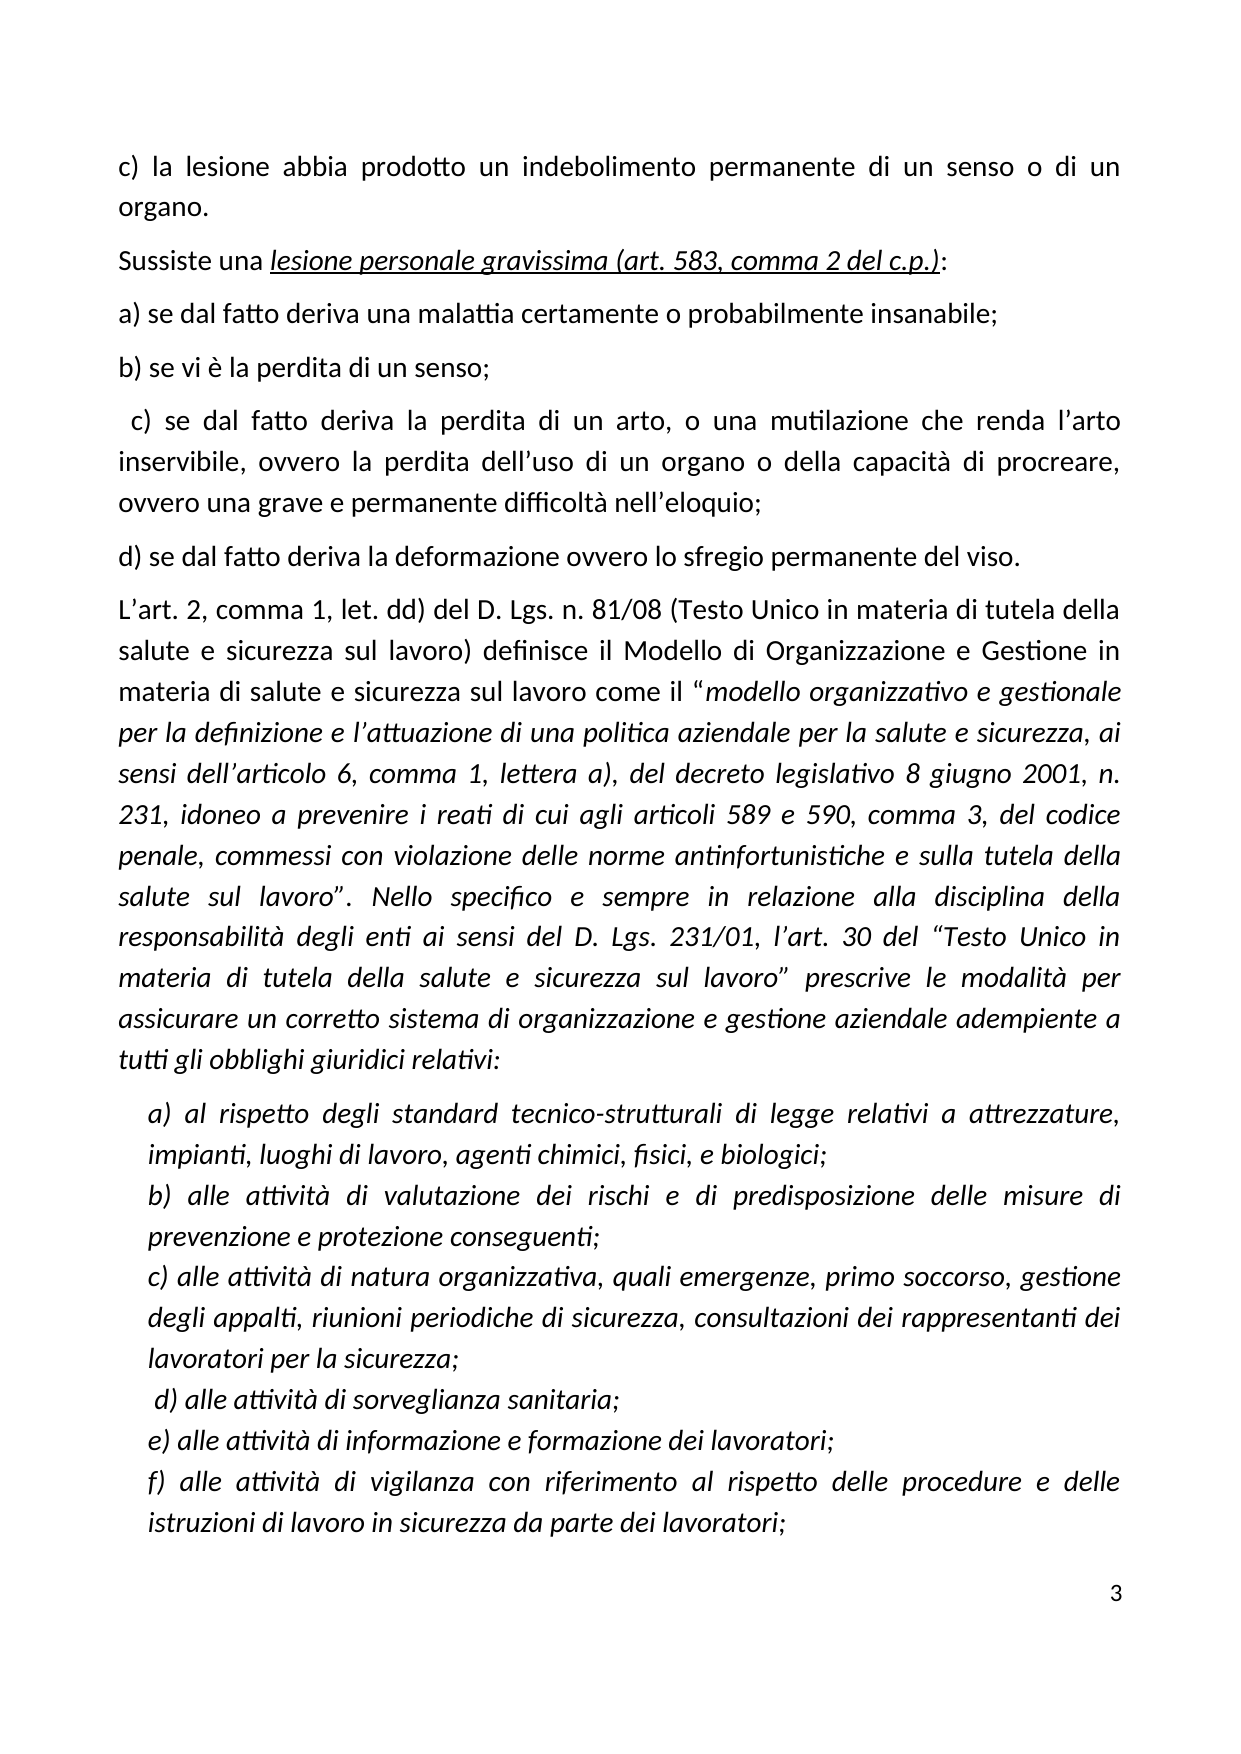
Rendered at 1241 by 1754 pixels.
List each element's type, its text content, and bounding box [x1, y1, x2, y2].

text c) se dal fatto deriva la perdita di un arto, o una mutilazione che renda l’arto inservibile, ovvero la perdita dell’uso di un organo o della capacità di procreare, ovvero una grave e permanente difficoltà nell’eloquio; [118, 402, 1122, 520]
text e) alle attività di informazione e formazione dei lavoratori; [148, 1422, 1122, 1458]
text f) alle attività di vigilanza con riferimento al rispetto delle procedure e delle istruzioni di lavoro in sicurezza da parte dei lavoratori; [148, 1463, 1122, 1540]
text a) se dal fatto deriva una malattia certamente o probabilmente insanabile; [118, 295, 1122, 331]
text d) alle attività di sorveglianza sanitaria; [148, 1381, 1122, 1417]
text c) alle attività di natura organizzativa, quali emergenze, primo soccorso, gestione degli appalti, riunioni periodiche di sicurezza, consultazioni dei rappresentanti dei lavoratori per la sicurezza; [148, 1258, 1122, 1376]
text b) alle attività di valutazione dei rischi e di predisposizione delle misure di prevenzione e protezione conseguenti; [148, 1177, 1122, 1253]
text Sussiste una lesione personale gravissima (art. 583, comma 2 del c.p.): [118, 242, 1122, 278]
text b) se vi è la perdita di un senso; [118, 349, 1122, 384]
text L’art. 2, comma 1, let. dd) del D. Lgs. n. 81/08 (Testo Unico in materia di tutela della salute e sicurezza sul lavoro) definisce il Modello di Organizzazione e Gestione in materia di salute e sicurezza sul lavoro come il “modello organizzativo e gestionale per la definizione e l’attuazione di una politica aziendale per la salute e sicurezza, ai sensi dell’articolo 6, comma 1, lettera a), del decreto legislativo 8 giugno 2001, n. 231, idoneo a prevenire i reati di cui agli articoli 589 e 590, comma 3, del codice penale, commessi con violazione delle norme antinfortunistiche e sulla tutela della salute sul lavoro”. Nello specifico e sempre in relazione alla disciplina della responsabilità degli enti ai sensi del D. Lgs. 231/01, l’art. 30 del “Testo Unico in materia di tutela della salute e sicurezza sul lavoro” prescrive le modalità per assicurare un corretto sistema di organizzazione e gestione aziendale adempiente a tutti gli obblighi giuridici relativi: [118, 591, 1122, 1077]
text a) al rispetto degli standard tecnico-strutturali di legge relativi a attrezzature, impianti, luoghi di lavoro, agenti chimici, fisici, e biologici; [148, 1095, 1122, 1171]
text c) la lesione abbia prodotto un indebolimento permanente di un senso o di un organo. [118, 148, 1122, 224]
text d) se dal fatto deriva la deformazione ovvero lo sfregio permanente del viso. [118, 538, 1122, 573]
